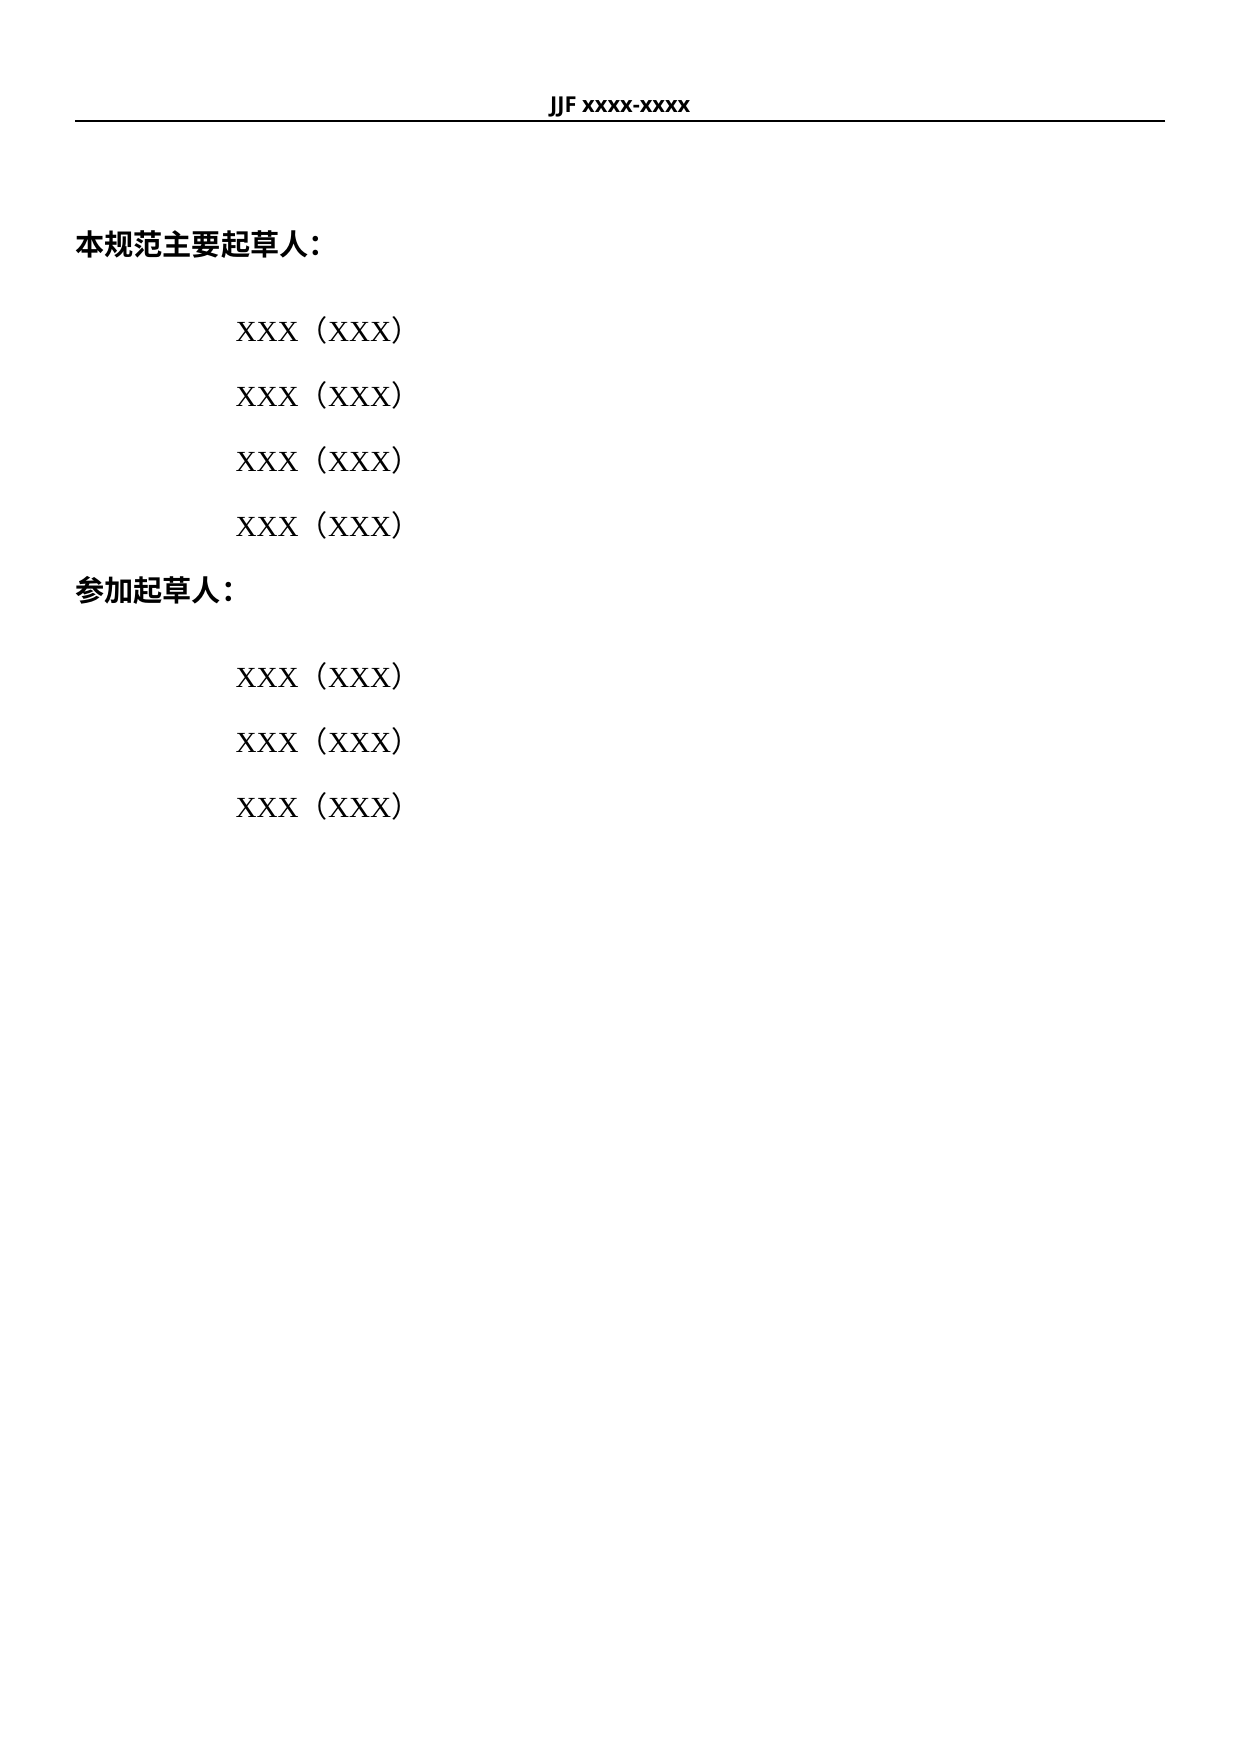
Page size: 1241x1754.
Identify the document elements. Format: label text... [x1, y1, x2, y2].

text XXX（XXX） [75, 642, 1165, 707]
text XXX（XXX） [75, 707, 1165, 772]
text 参加起草人： [75, 556, 1165, 621]
text XXX（XXX） [75, 772, 1165, 837]
text 本规范主要起草人： [75, 210, 1165, 275]
text XXX（XXX） [75, 491, 1165, 556]
text XXX（XXX） [75, 426, 1165, 491]
text XXX（XXX） [75, 296, 1165, 361]
text XXX（XXX） [75, 361, 1165, 426]
